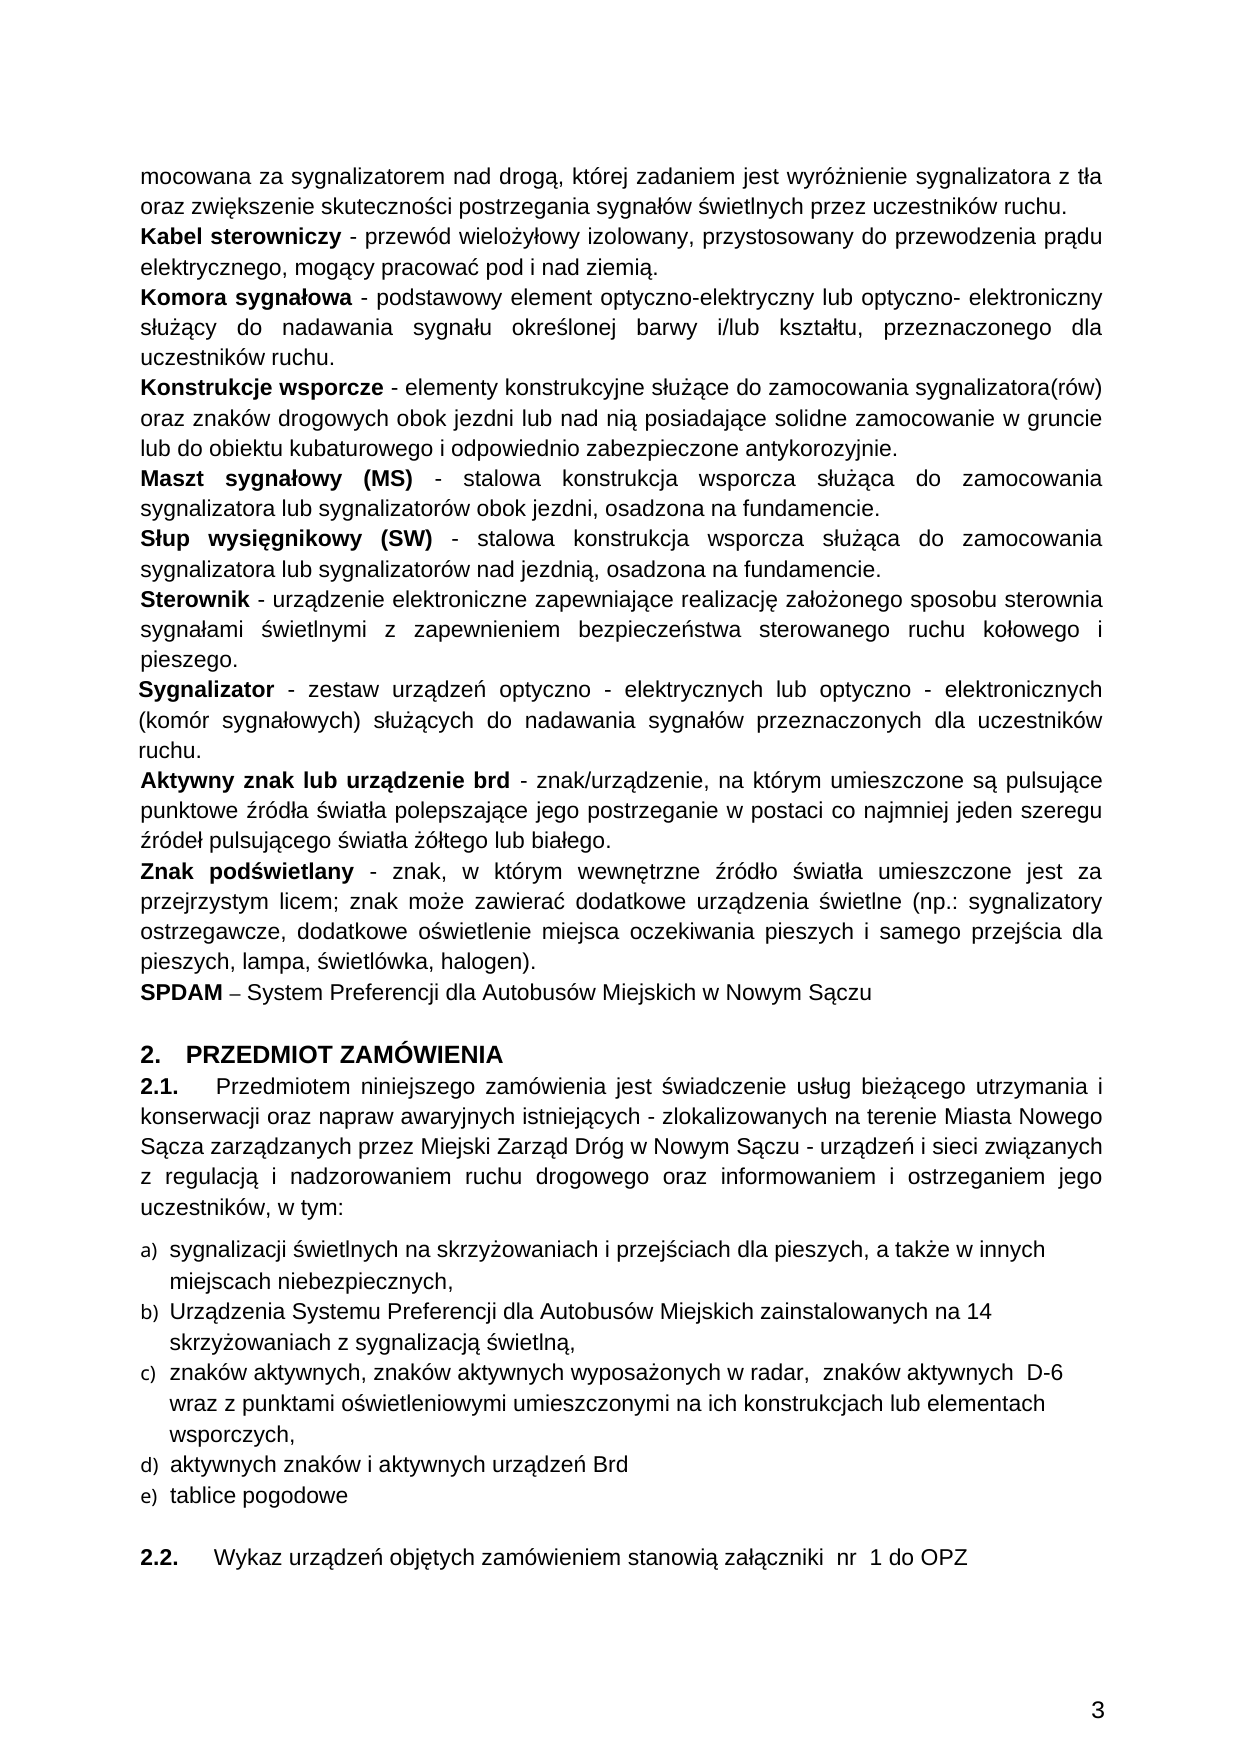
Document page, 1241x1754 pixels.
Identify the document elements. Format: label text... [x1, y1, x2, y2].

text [140, 163, 1103, 219]
text Konstrukcje wsporcze - elementy konstrukcyjne służące do zamocowania sygnalizatora(rów) oraz znaków drogowych obok jezdni lub nad nią posiadające solidne zamocowanie w gruncie lub do obiektu kubaturowego i odpowiednio zabezpieczone antykorozyjnie. [140, 374, 1103, 461]
list Urządzenia Systemu Preferencji dla Autobusów Miejskich zainstalowanych na 14 skrzyżowaniach z sygnalizacją świetlną, [140, 1298, 1103, 1355]
list tablice pogodowe [140, 1482, 1105, 1509]
list sygnalizacji świetlnych na skrzyżowaniach i przejściach dla pieszych, a także w innych miejscach niebezpiecznych, [140, 1236, 1103, 1294]
text Sterownik - urządzenie elektroniczne zapewniające realizację założonego sposobu sterownia sygnałami świetlnymi z zapewnieniem bezpieczeństwa sterowanego ruchu kołowego i pieszego. [140, 586, 1103, 672]
text SPDAM – System Preferencji dla Autobusów Miejskich w Nowym Sączu [140, 978, 1103, 1005]
list Wykaz urządzeń objętych zamówieniem stanowią załączniki nr 1 do OPZ [140, 1544, 1103, 1570]
text Słup wysięgnikowy (SW) - stalowa konstrukcja wsporcza służąca do zamocowania sygnalizatora lub sygnalizatorów nad jezdnią, osadzona na fundamencie. [140, 525, 1103, 582]
text Aktywny znak lub urządzenie brd - znak/urządzenie, na którym umieszczone są pulsujące punktowe źródła światła polepszające jego postrzeganie w postaci co najmniej jeden szeregu źródeł pulsującego światła żółtego lub białego. [140, 767, 1103, 854]
text Maszt sygnałowy (MS) - stalowa konstrukcja wsporcza służąca do zamocowania sygnalizatora lub sygnalizatorów obok jezdni, osadzona na fundamencie. [140, 465, 1103, 521]
list znaków aktywnych, znaków aktywnych wyposażonych w radar, znaków aktywnych D-6 wraz z punktami oświetleniowymi umieszczonymi na ich konstrukcjach lub elementach wsporczych, [140, 1359, 1103, 1447]
text Kabel sterowniczy - przewód wielożyłowy izolowany, przystosowany do przewodzenia prądu elektrycznego, mogący pracować pod i nad ziemią. [140, 223, 1103, 280]
list aktywnych znaków i aktywnych urządzeń Brd [140, 1451, 1105, 1478]
text Sygnalizator - zestaw urządzeń optyczno - elektrycznych lub optyczno - elektronicznych (komór sygnałowych) służących do nadawania sygnałów przeznaczonych dla uczestników ruchu. [138, 676, 1103, 763]
list PRZEDMIOT ZAMÓWIENIA [140, 1039, 1105, 1068]
text Komora sygnałowa - podstawowy element optyczno-elektryczny lub optyczno- elektroniczny służący do nadawania sygnału określonej barwy i/lub kształtu, przeznaczonego dla uczestników ruchu. [140, 284, 1103, 370]
text Znak podświetlany - znak, w którym wewnętrzne źródło światła umieszczone jest za przejrzystym licem; znak może zawierać dodatkowe urządzenia świetlne (np.: sygnalizatory ostrzegawcze, dodatkowe oświetlenie miejsca oczekiwania pieszych i samego przejścia dla pieszych, lampa, świetlówka, halogen). [140, 858, 1103, 974]
list Przedmiotem niniejszego zamówienia jest świadczenie usług bieżącego utrzymania i konserwacji oraz napraw awaryjnych istniejących - zlokalizowanych na terenie Miasta Nowego Sącza zarządzanych przez Miejski Zarząd Dróg w Nowym Sączu - urządzeń i sieci związanych z regulacją i nadzorowaniem ruchu drogowego oraz informowaniem i ostrzeganiem jego uczestników, w tym: [140, 1073, 1103, 1220]
